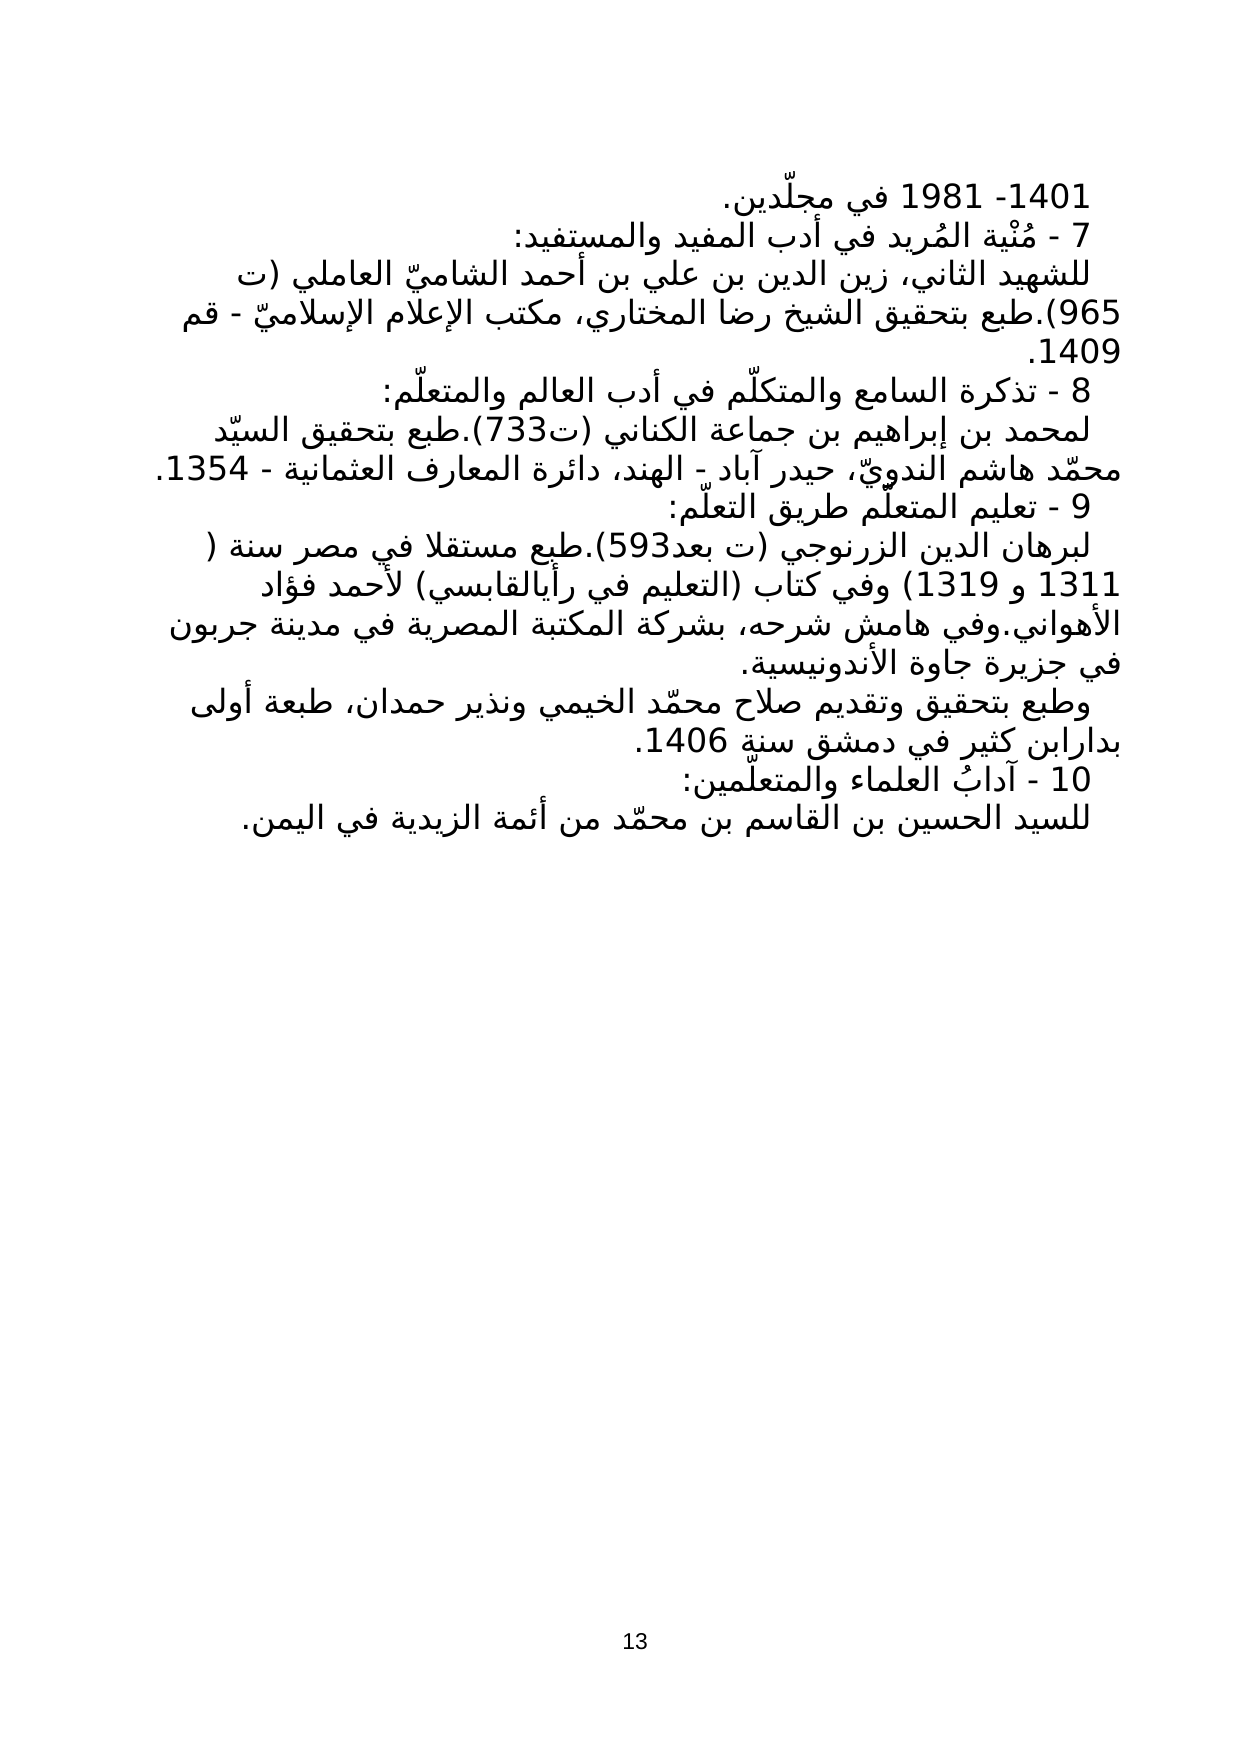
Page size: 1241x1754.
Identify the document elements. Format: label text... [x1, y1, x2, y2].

text 1401- 1981 في مجلّدين. [148, 177, 1122, 216]
text لمحمد بن إبراهيم بن جماعة الكناني (ت733).طبع بتحقيق السيّد محمّد هاشم الندويّ، حيدر آباد - الهند، دائرة المعارف العثمانية - 1354. [148, 410, 1122, 488]
text 9 - تعليم المتعلّم طريق التعلّم: [148, 488, 1122, 527]
text 8 - تذكرة السامع والمتكلّم في أدب العالم والمتعلّم: [148, 371, 1122, 410]
text للشهيد الثاني، زين الدين بن علي بن أحمد الشاميّ العاملي (ت965).طبع بتحقيق الشيخ رضا المختاري، مكتب الإعلام الإسلاميّ - قم1409. [148, 255, 1122, 371]
text وطبع بتحقيق وتقديم صلاح محمّد الخيمي ونذير حمدان، طبعة أولى بدارابن كثير في دمشق سنة 1406. [148, 682, 1122, 760]
text 7 - مُنْية المُريد في أدب المفيد والمستفيد: [148, 216, 1122, 255]
text 10 - آدابُ العلماء والمتعلّمين: [148, 760, 1122, 799]
text لبرهان الدين الزرنوجي (ت بعد593).طبع مستقلا في مصر سنة (1311 و 1319) وفي كتاب (التعليم في رأيالقابسي) لأحمد فؤاد الأهواني.وفي هامش شرحه، بشركة المكتبة المصرية في مدينة جربون في جزيرة جاوة الأندونيسية. [148, 527, 1122, 682]
text للسيد الحسين بن القاسم بن محمّد من أئمة الزيدية في اليمن. [148, 799, 1122, 838]
